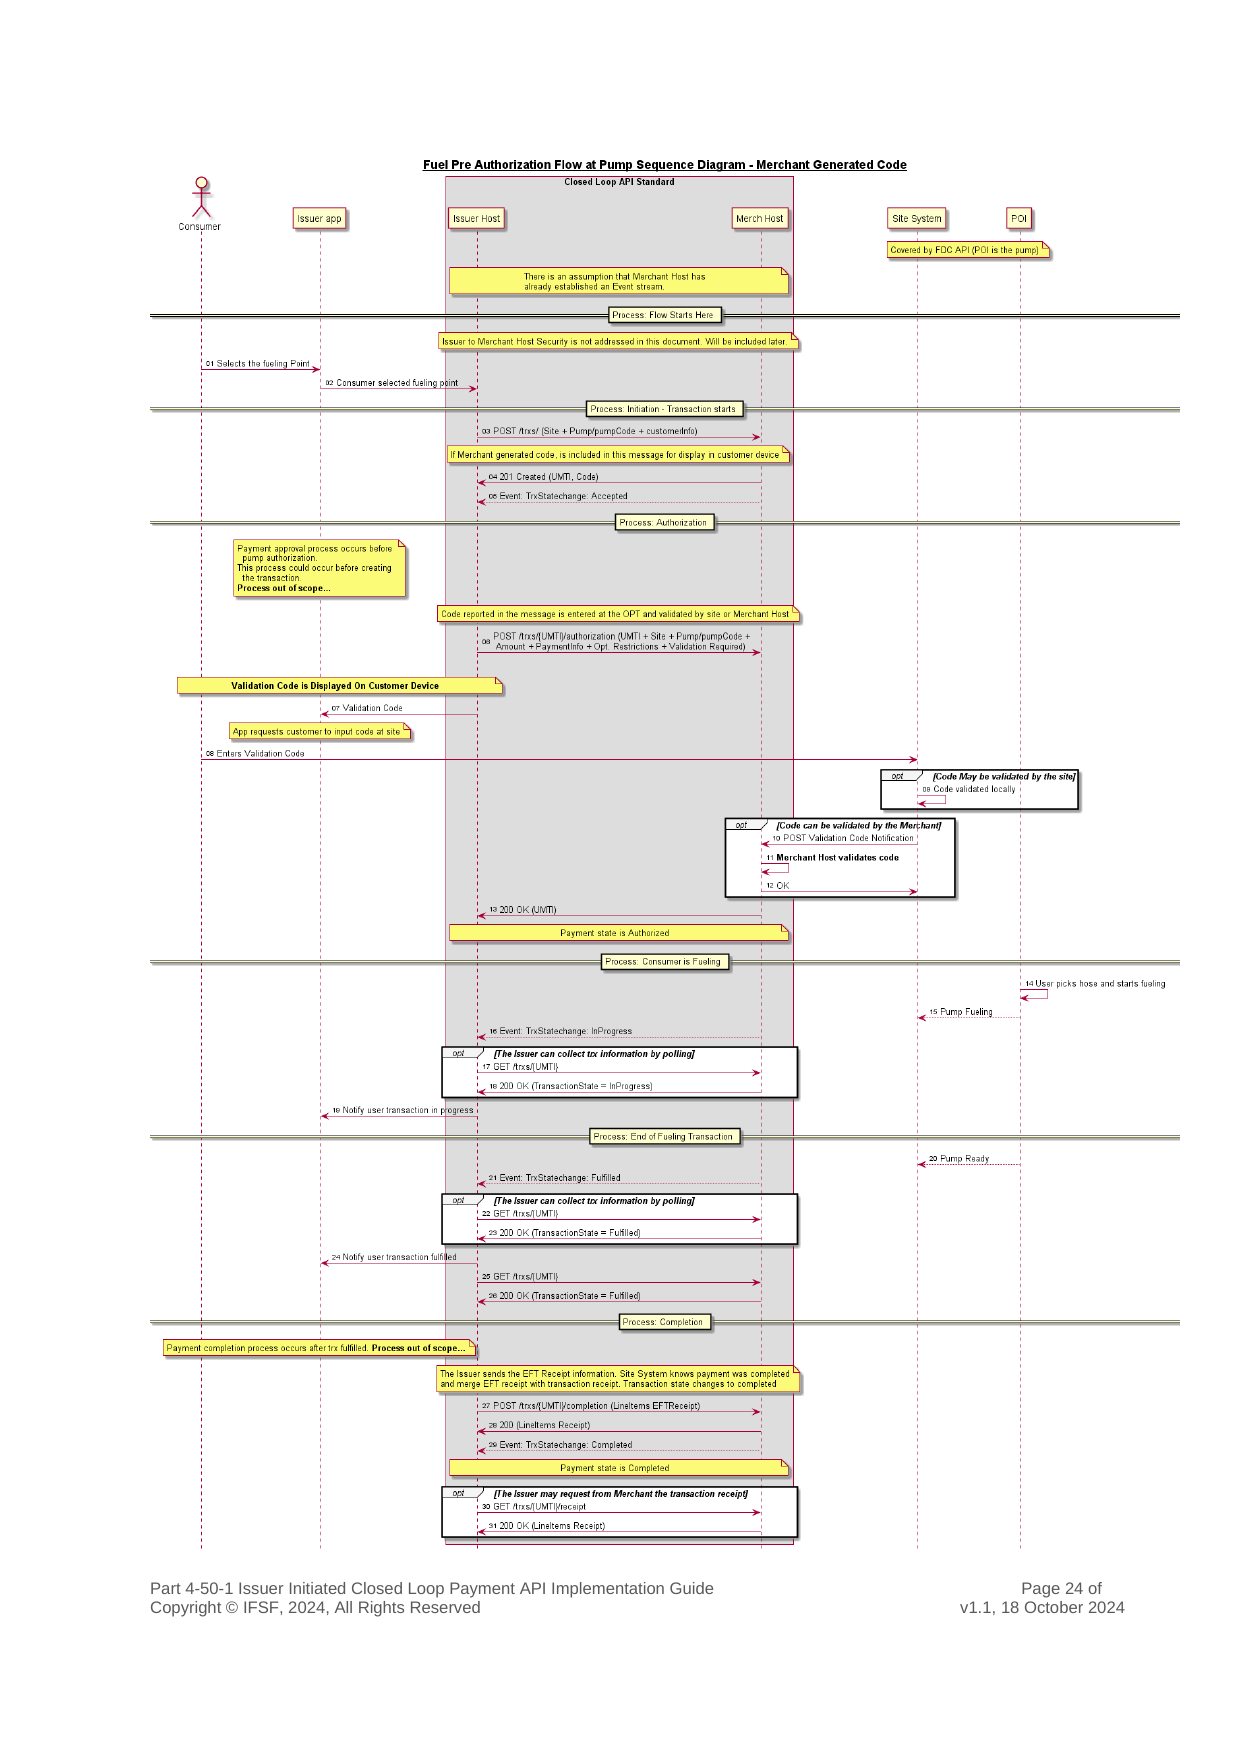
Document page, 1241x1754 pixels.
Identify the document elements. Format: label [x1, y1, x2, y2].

picture [150, 150, 1183, 1552]
